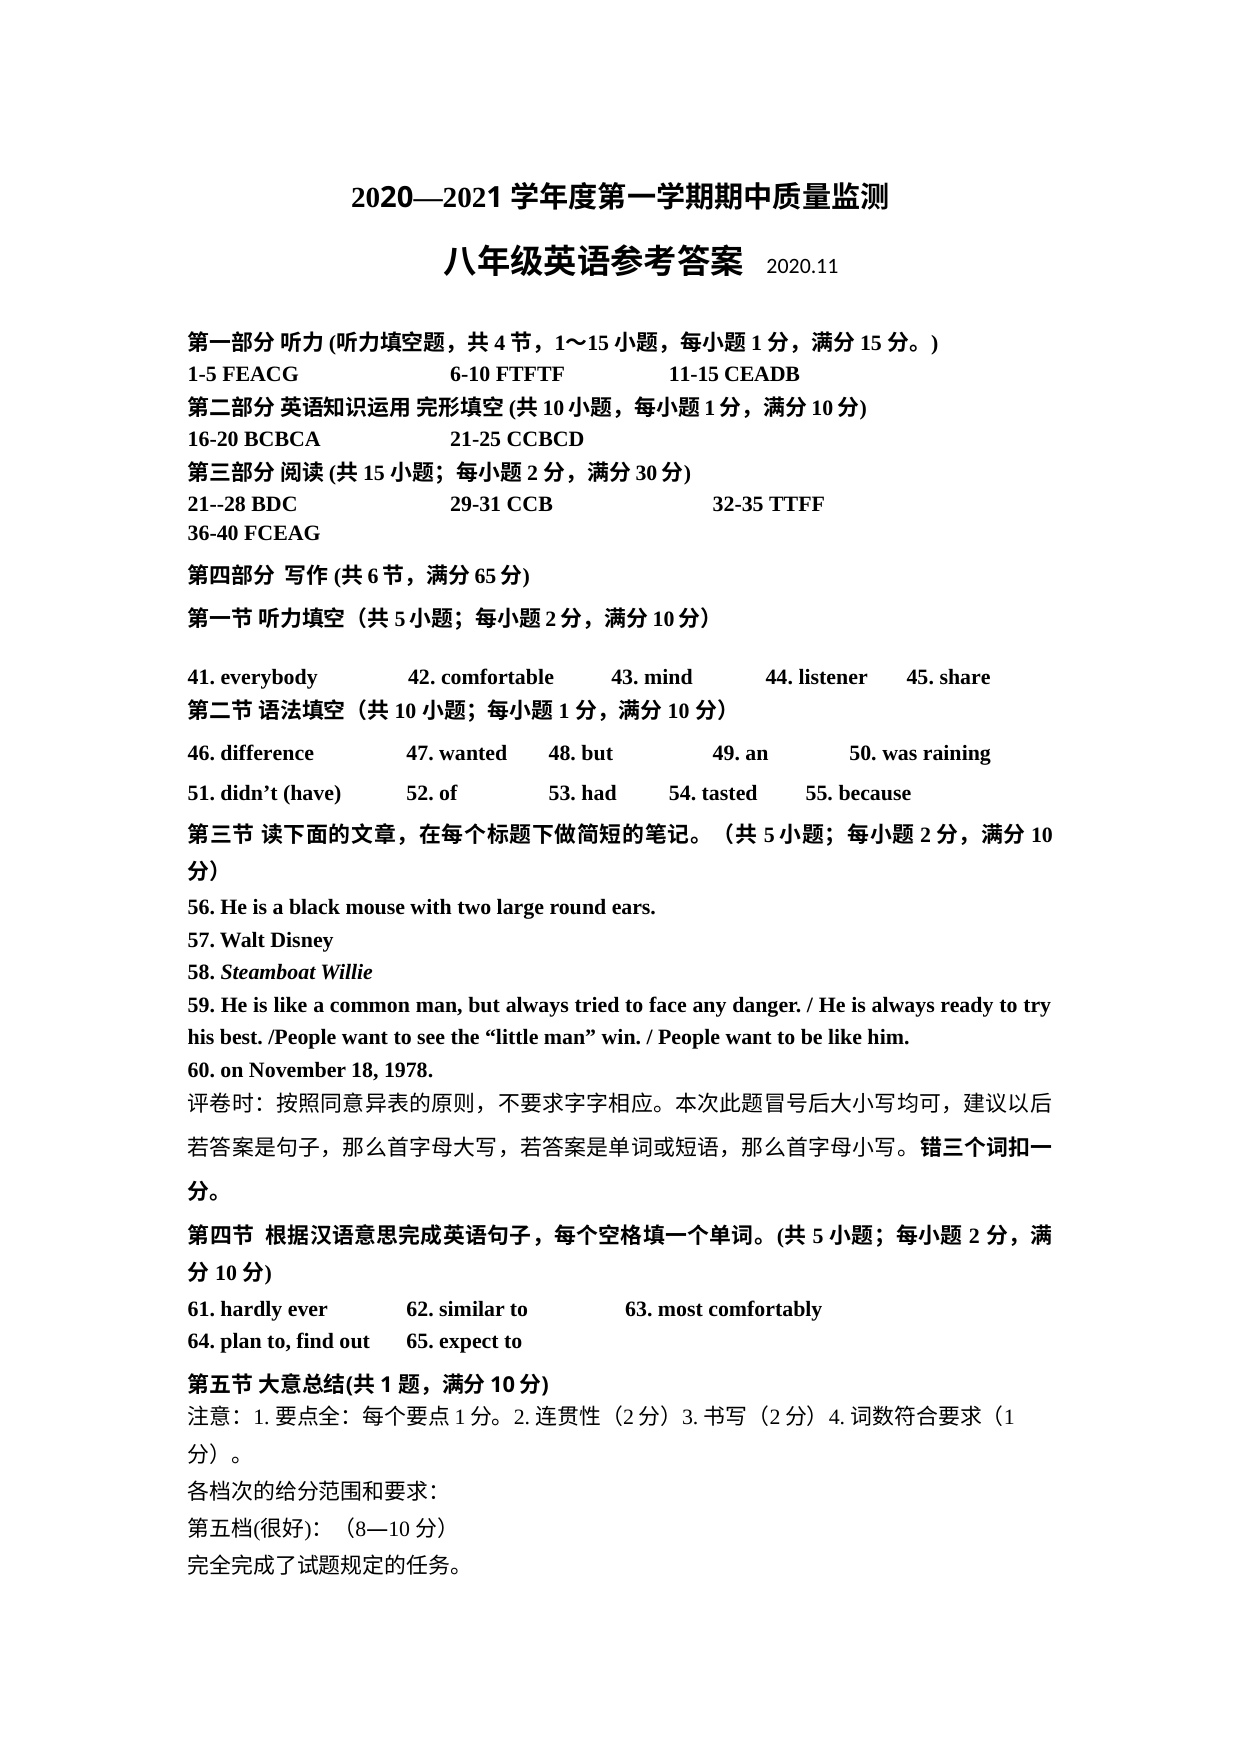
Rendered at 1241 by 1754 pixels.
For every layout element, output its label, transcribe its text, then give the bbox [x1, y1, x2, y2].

text 51. didn’t (have) 52. of 53. had 54. tasted 55. because [187, 776, 1053, 809]
text 21--28 BDC 29-31 CCB 32-35 TTFF [187, 487, 1053, 519]
text 59. He is like a common man, but always tried to face any danger. / He is always ready to try his best. /People want to see the “little man” win. / People want to be like him. [187, 988, 1053, 1053]
text 评卷时：按照同意异表的原则，不要求字字相应。本次此题冒号后大小写均可，建议以后若答案是句子，那么首字母大写，若答案是单词或短语，那么首字母小写。错三个词扣一分。 [187, 1086, 1053, 1206]
text 完全完成了试题规定的任务。 [187, 1548, 1053, 1580]
text 第三部分 阅读 (共 15 小题；每小题 2 分，满分30分) [187, 454, 1053, 487]
text 各档次的给分范围和要求： [187, 1473, 1053, 1506]
list 41. everybody 42. comfortable 43. mind 44. listener 45. share [187, 660, 1053, 693]
text 第二节 语法填空（共 10 小题；每小题 1 分，满分 10 分） [187, 693, 1053, 725]
text 第四部分 写作 (共6节，满分65分) [187, 557, 1053, 590]
text 56. He is a black mouse with two large round ears. [187, 891, 1053, 923]
text 16-20 BCBCA 21-25 CCBCD [187, 422, 1053, 454]
text 36-40 FCEAG [187, 519, 1053, 545]
text 第一部分 听力 (听力填空题，共 4 节，1～15 小题，每小题 1 分，满分 15 分。) [187, 324, 1053, 357]
text 58. Steamboat Willie [187, 956, 1053, 988]
text 1-5 FEACG 6-10 FTFTF 11-15 CEADB [187, 357, 1053, 389]
text 第三节 读下面的文章，在每个标题下做简短的笔记。（共5小题；每小题2分，满分10分） [187, 816, 1053, 886]
text 第一节 听力填空（共 5小题；每小题2分，满分10分） [187, 601, 1053, 633]
text 64. plan to, find out 65. expect to [187, 1325, 1053, 1357]
text 注意：1. 要点全：每个要点1分。2. 连贯性（2分）3. 书写（2分）4. 词数符合要求（1分）。 [187, 1399, 1053, 1469]
text 第四节 根据汉语意思完成英语句子，每个空格填一个单词。(共 5 小题；每小题 2 分，满分 10 分) [187, 1218, 1053, 1288]
text 第五节 大意总结(共 1 题，满分10分) [187, 1366, 1053, 1399]
text 57. Walt Disney [187, 923, 1053, 956]
text 第五档(很好)：（8—10 分） [187, 1511, 1053, 1543]
text 60. on November 18, 1978. [187, 1053, 1053, 1086]
text 61. hardly ever 62. similar to 63. most comfortably [187, 1292, 1053, 1325]
text 八年级英语参考答案 2020.11 [187, 227, 1053, 292]
text 第二部分 英语知识运用 完形填空 (共10小题，每小题1分，满分10分) [187, 389, 1053, 422]
text 46. difference 47. wanted 48. but 49. an 50. was raining [187, 736, 1053, 769]
text 2020—2021 学年度第一学期期中质量监测 [187, 162, 1053, 227]
